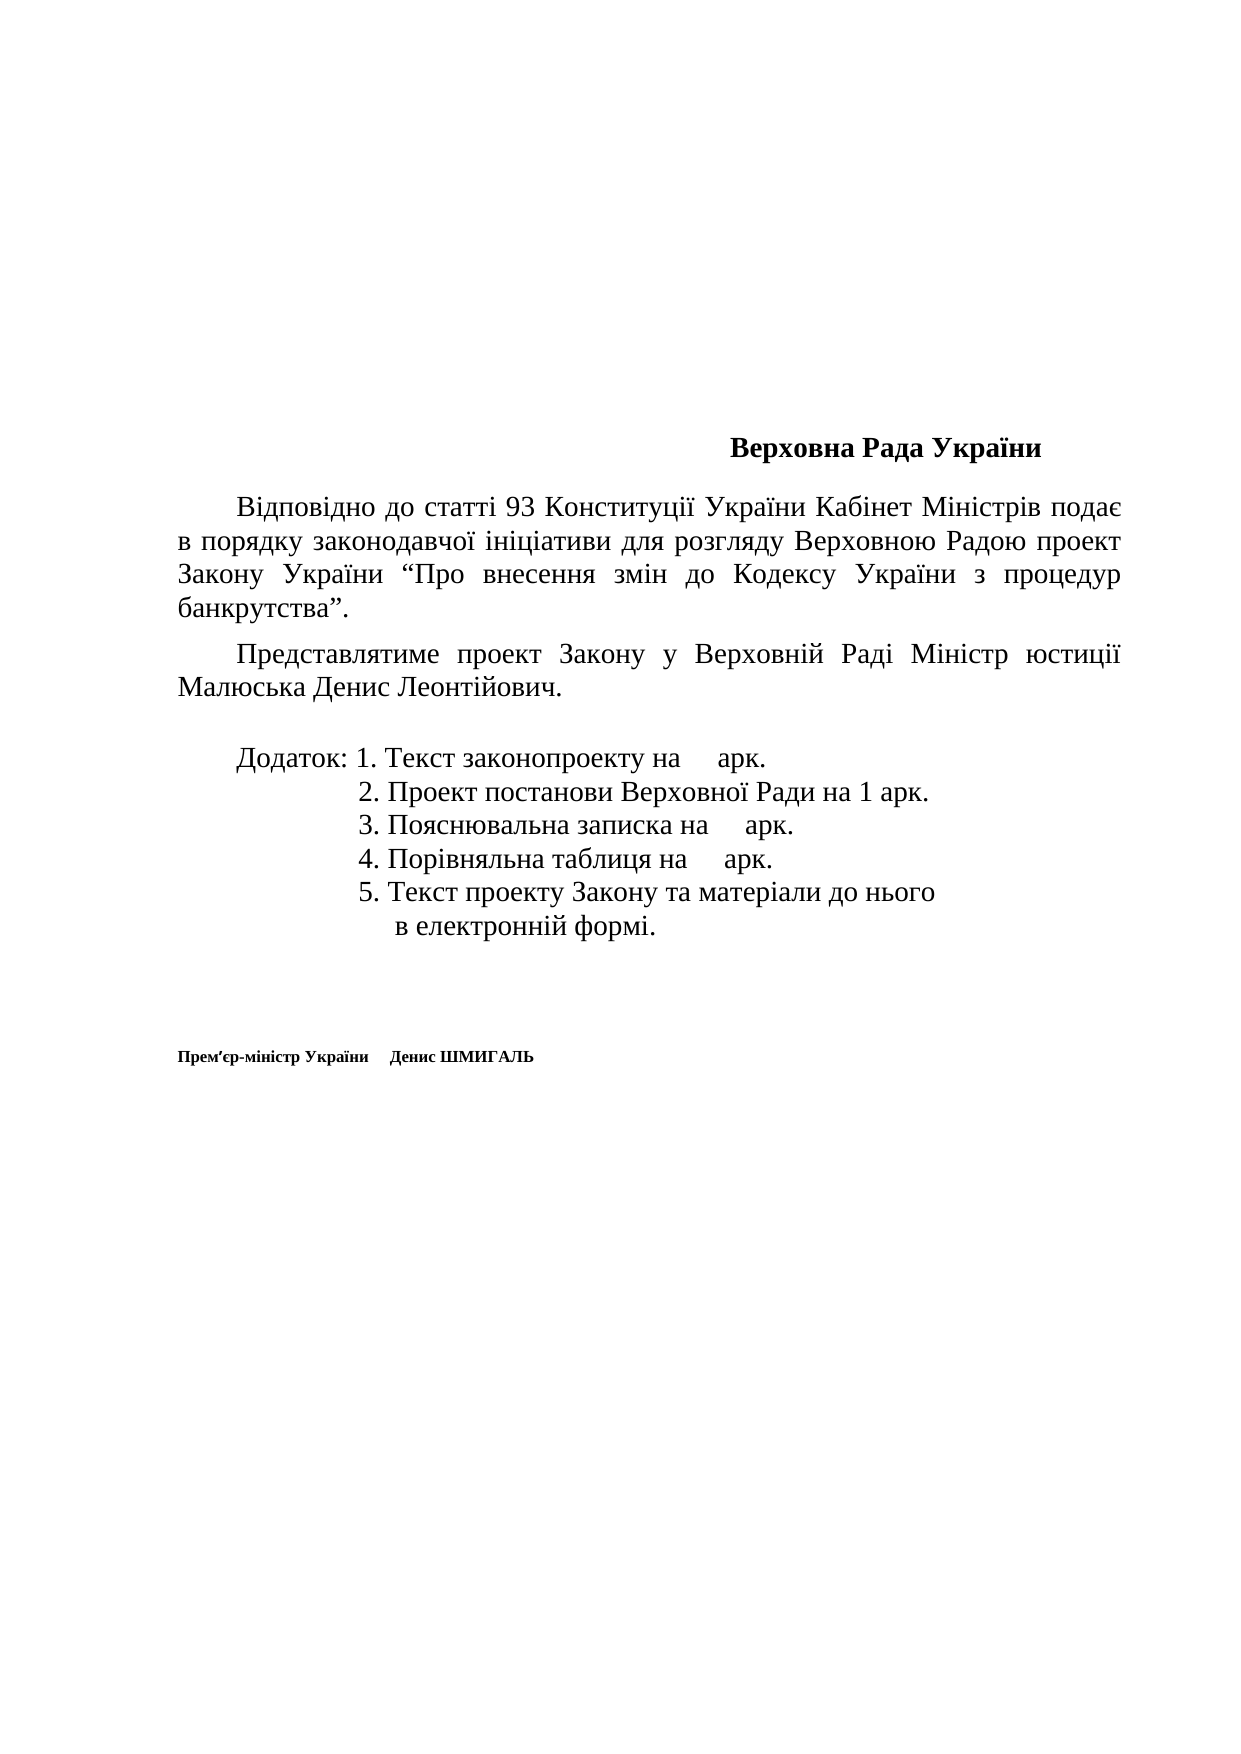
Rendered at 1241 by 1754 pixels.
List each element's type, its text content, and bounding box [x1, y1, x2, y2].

text 4. Порівняльна таблиця на арк. [177, 841, 1122, 874]
text 3. Пояснювальна записка на арк. [177, 807, 1122, 841]
text Відповідно до статті 93 Конституції України Кабінет Міністрів подає в порядку законодавчої ініціативи для розгляду Верховною Радою проект Закону України “Про внесення змін до Кодексу України з процедур банкрутства”. [177, 489, 1122, 623]
text Представлятиме проект Закону у Верховній Раді Міністр юстиції Малюська Денис Леонтійович. [177, 636, 1122, 703]
text Верховна Рада України [650, 431, 1122, 464]
text 2. Проект постанови Верховної Ради на 1 арк. [177, 774, 1122, 807]
text Додаток: 1. Текст законопроекту на арк. [177, 740, 1122, 774]
text 5. Текст проекту Закону та матеріали до нього в електронній формі. [358, 874, 1122, 942]
text Прем’єр-міністр України Денис ШМИГАЛЬ [177, 1029, 1122, 1069]
